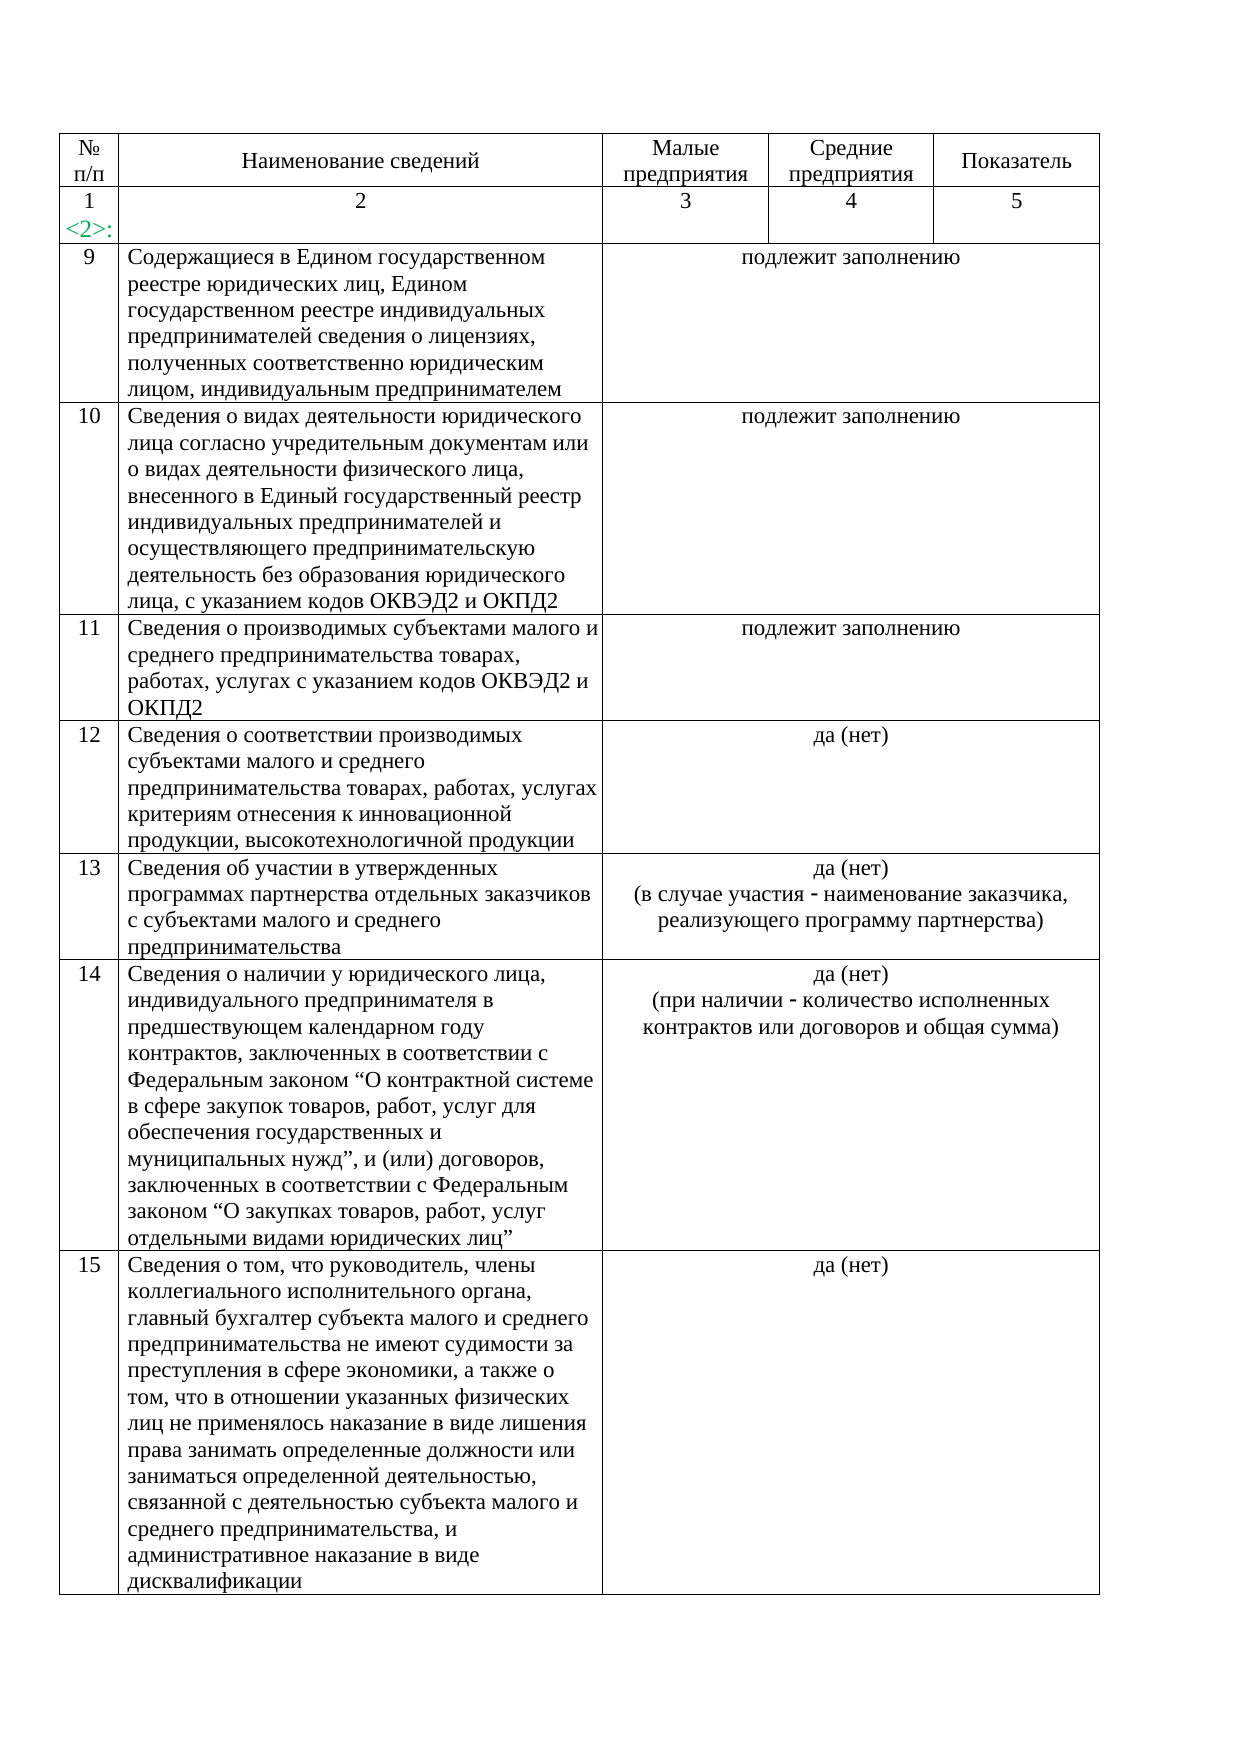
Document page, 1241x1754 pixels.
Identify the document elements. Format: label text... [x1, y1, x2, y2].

table_header Малые предприятия [603, 134, 768, 186]
table_cell да (нет) [603, 721, 1099, 853]
table_cell 3 [603, 187, 768, 242]
table_cell Сведения о видах деятельности юридического лица согласно учредительным документам или о видах деятельности физического лица, внесенного в Единый государственный реестр индивидуальных предпринимателей и осуществляющего предпринимательскую деятельность без образования юридического лица, с указанием кодов ОКВЭД2 и ОКПД2 [119, 403, 602, 613]
table_cell 2 [119, 187, 602, 242]
table_cell Сведения об участии в утвержденных программах партнерства отдельных заказчиков с субъектами малого и среднего предпринимательства [119, 854, 602, 959]
table_cell подлежит заполнению [603, 615, 1099, 720]
table_cell Сведения о производимых субъектами малого и среднего предпринимательства товарах, работах, услугах с указанием кодов ОКВЭД2 и ОКПД2 [119, 615, 602, 720]
table_cell да (нет) [603, 1251, 1099, 1594]
table_cell 9 [60, 244, 118, 402]
table_cell 15 [60, 1251, 118, 1594]
table_cell 12 [60, 721, 118, 853]
table_header Наименование сведений [119, 134, 602, 186]
table_header № п/п [60, 134, 118, 186]
table_cell подлежит заполнению [603, 403, 1099, 613]
table_cell да (нет) (в случае участия наименование заказчика, реализующего программу партнерства) [603, 854, 1099, 959]
table_cell да (нет) (при наличии количество исполненных контрактов или договоров и общая сумма) [603, 960, 1099, 1250]
table_cell 4 [769, 187, 933, 242]
table_cell 5 [934, 187, 1099, 242]
table_cell Сведения о наличии у юридического лица, индивидуального предпринимателя в предшествующем календарном году контрактов, заключенных в соответствии с Федеральным законом “О контрактной системе в сфере закупок товаров, работ, услуг для обеспечения государственных и муниципальных нужд”, и (или) договоров, заключенных в соответствии с Федеральным законом “О закупках товаров, работ, услуг отдельными видами юридических лиц” [119, 960, 602, 1250]
table_header Средние предприятия [769, 134, 933, 186]
table_cell 1 <2>: [60, 187, 118, 242]
table_cell Сведения о соответствии производимых субъектами малого и среднего предпринимательства товарах, работах, услугах критериям отнесения к инновационной продукции, высокотехнологичной продукции [119, 721, 602, 853]
table_header Показатель [934, 134, 1099, 186]
table_cell Содержащиеся в Едином государственном реестре юридических лиц, Едином государственном реестре индивидуальных предпринимателей сведения о лицензиях, полученных соответственно юридическим лицом, индивидуальным предпринимателем [119, 244, 602, 402]
table_cell подлежит заполнению [603, 244, 1099, 402]
table_cell 14 [60, 960, 118, 1250]
table_cell Сведения о том, что руководитель, члены коллегиального исполнительного органа, главный бухгалтер субъекта малого и среднего предпринимательства не имеют судимости за преступления в сфере экономики, а также о том, что в отношении указанных физических лиц не применялось наказание в виде лишения права занимать определенные должности или заниматься определенной деятельностью, связанной с деятельностью субъекта малого и среднего предпринимательства, и административное наказание в виде дисквалификации [119, 1251, 602, 1594]
table_cell 11 [60, 615, 118, 720]
table_cell 13 [60, 854, 118, 959]
table_cell 10 [60, 403, 118, 613]
